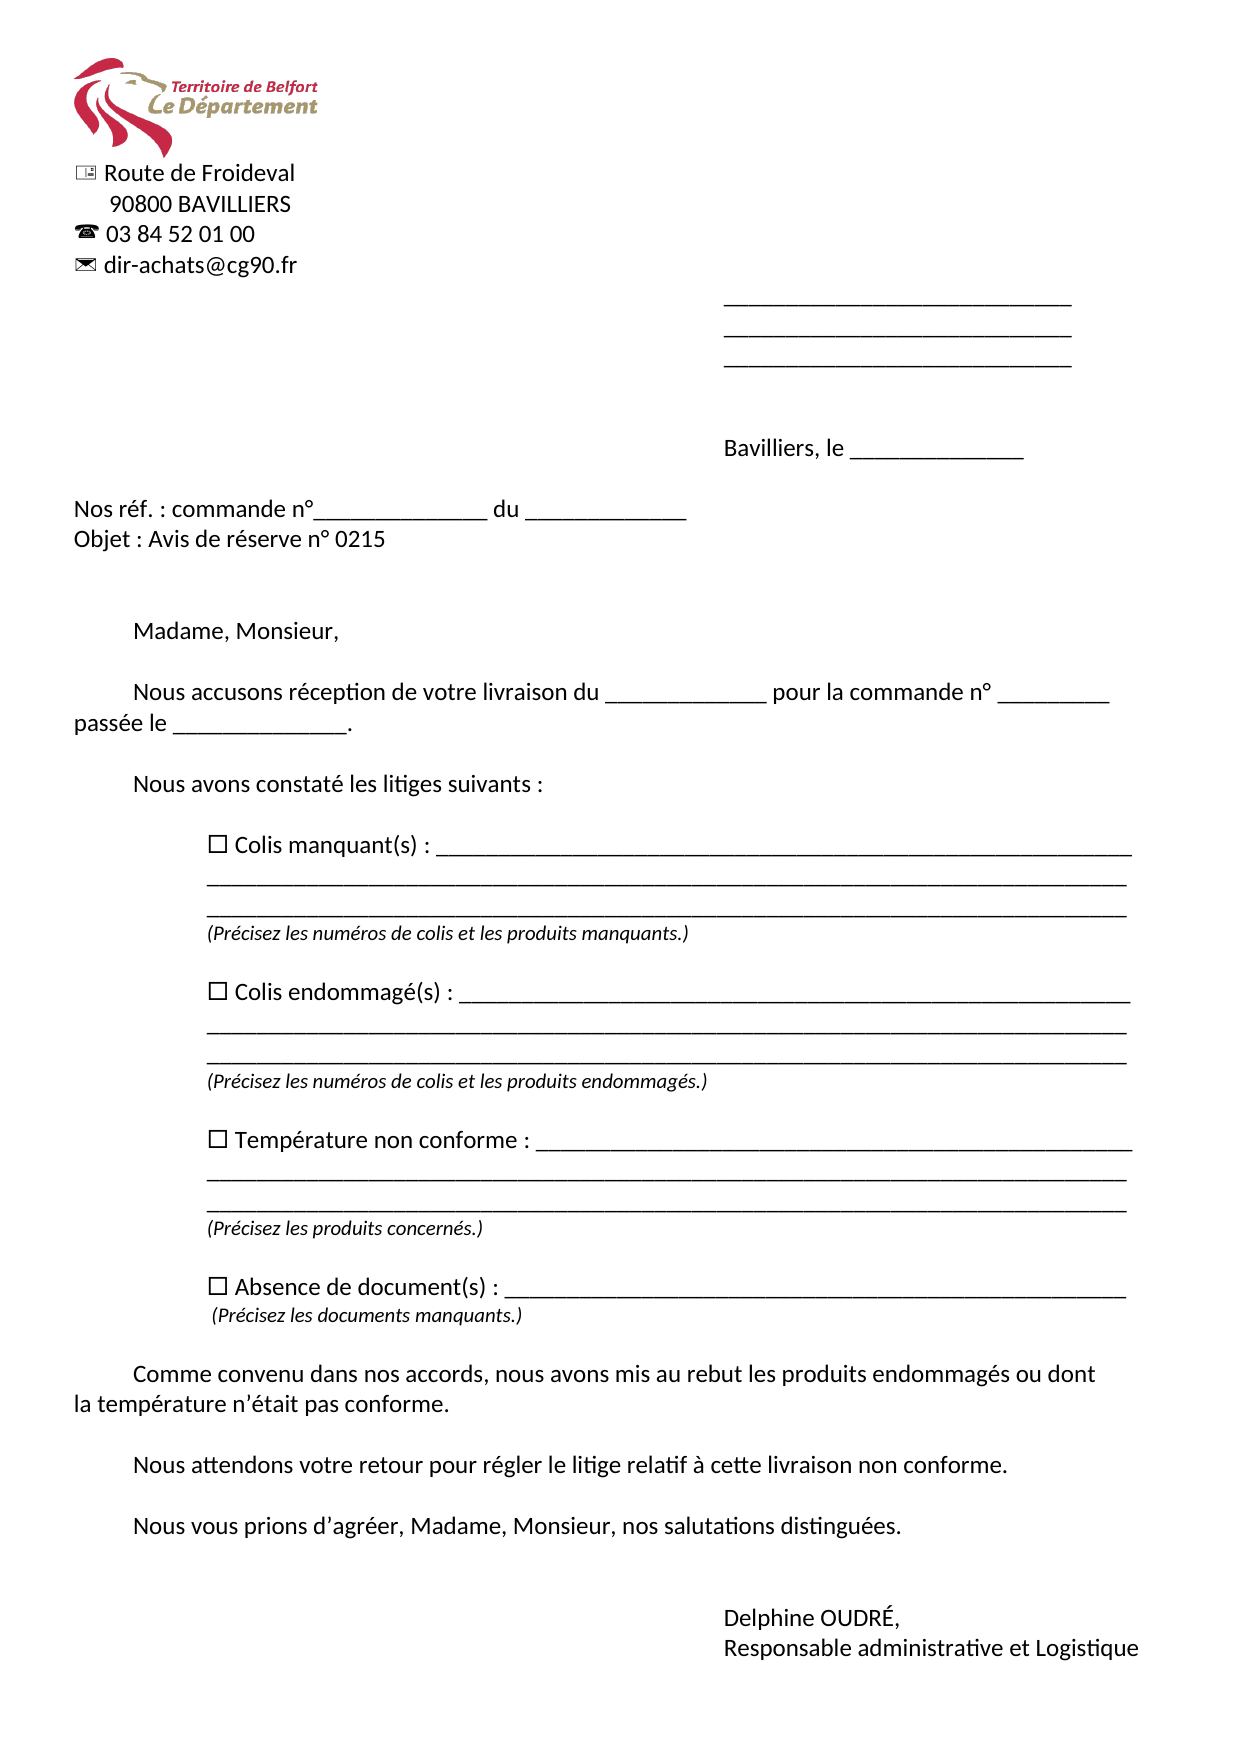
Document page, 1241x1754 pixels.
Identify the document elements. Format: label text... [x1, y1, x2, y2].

text ____________________________ [74, 310, 1167, 341]
text (Précisez les documents manquants.) [74, 1302, 1167, 1327]
text __________________________________________________________________________ [74, 859, 1167, 890]
text 90800 BAVILLIERS [103, 188, 1167, 218]
text Comme convenu dans nos accords, nous avons mis au rebut les produits endommagés ou dont la température n’était pas conforme. [74, 1358, 1167, 1419]
text Colis manquant(s) : ________________________________________________________ [74, 829, 1167, 859]
text (Précisez les numéros de colis et les produits manquants.) [74, 920, 1167, 946]
text 03 84 52 01 00 [74, 218, 1167, 249]
text Nous vous prions d’agréer, Madame, Monsieur, nos salutations distinguées. [74, 1510, 1167, 1541]
text (Précisez les numéros de colis et les produits endommagés.) [74, 1068, 1167, 1093]
text __________________________________________________________________________ [74, 890, 1167, 920]
text Nos réf. : commande n°______________ du _____________ [74, 493, 1167, 524]
text Nous accusons réception de votre livraison du _____________ pour la commande n° _________ passée le ______________. [74, 676, 1167, 737]
text Responsable administrative et Logistique [74, 1632, 1167, 1663]
text __________________________________________________________________________ [74, 1037, 1167, 1068]
text Nous attendons votre retour pour régler le litige relatif à cette livraison non conforme. [74, 1449, 1167, 1480]
text __________________________________________________________________________ [74, 1185, 1167, 1215]
text (Précisez les produits concernés.) [74, 1215, 1167, 1241]
text Objet : Avis de réserve n° 0215 [74, 524, 1167, 554]
text Bavilliers, le ______________ [74, 432, 1167, 463]
text __________________________________________________________________________ [74, 1154, 1167, 1185]
text ____________________________ [74, 341, 1167, 371]
picture [73, 58, 318, 158]
text Absence de document(s) : __________________________________________________ [74, 1271, 1167, 1302]
text Route de Froideval [74, 157, 1167, 188]
text __________________________________________________________________________ [74, 1007, 1167, 1037]
text Madame, Monsieur, [74, 615, 1167, 646]
text Nous avons constaté les litiges suivants : [74, 768, 1167, 798]
text Colis endommagé(s) : ______________________________________________________ [74, 976, 1167, 1007]
text ____________________________ [74, 279, 1167, 310]
text dir-achats@cg90.fr [74, 249, 1167, 279]
text Température non conforme : ________________________________________________ [74, 1124, 1167, 1154]
text Delphine OUDRÉ, [74, 1602, 1167, 1632]
